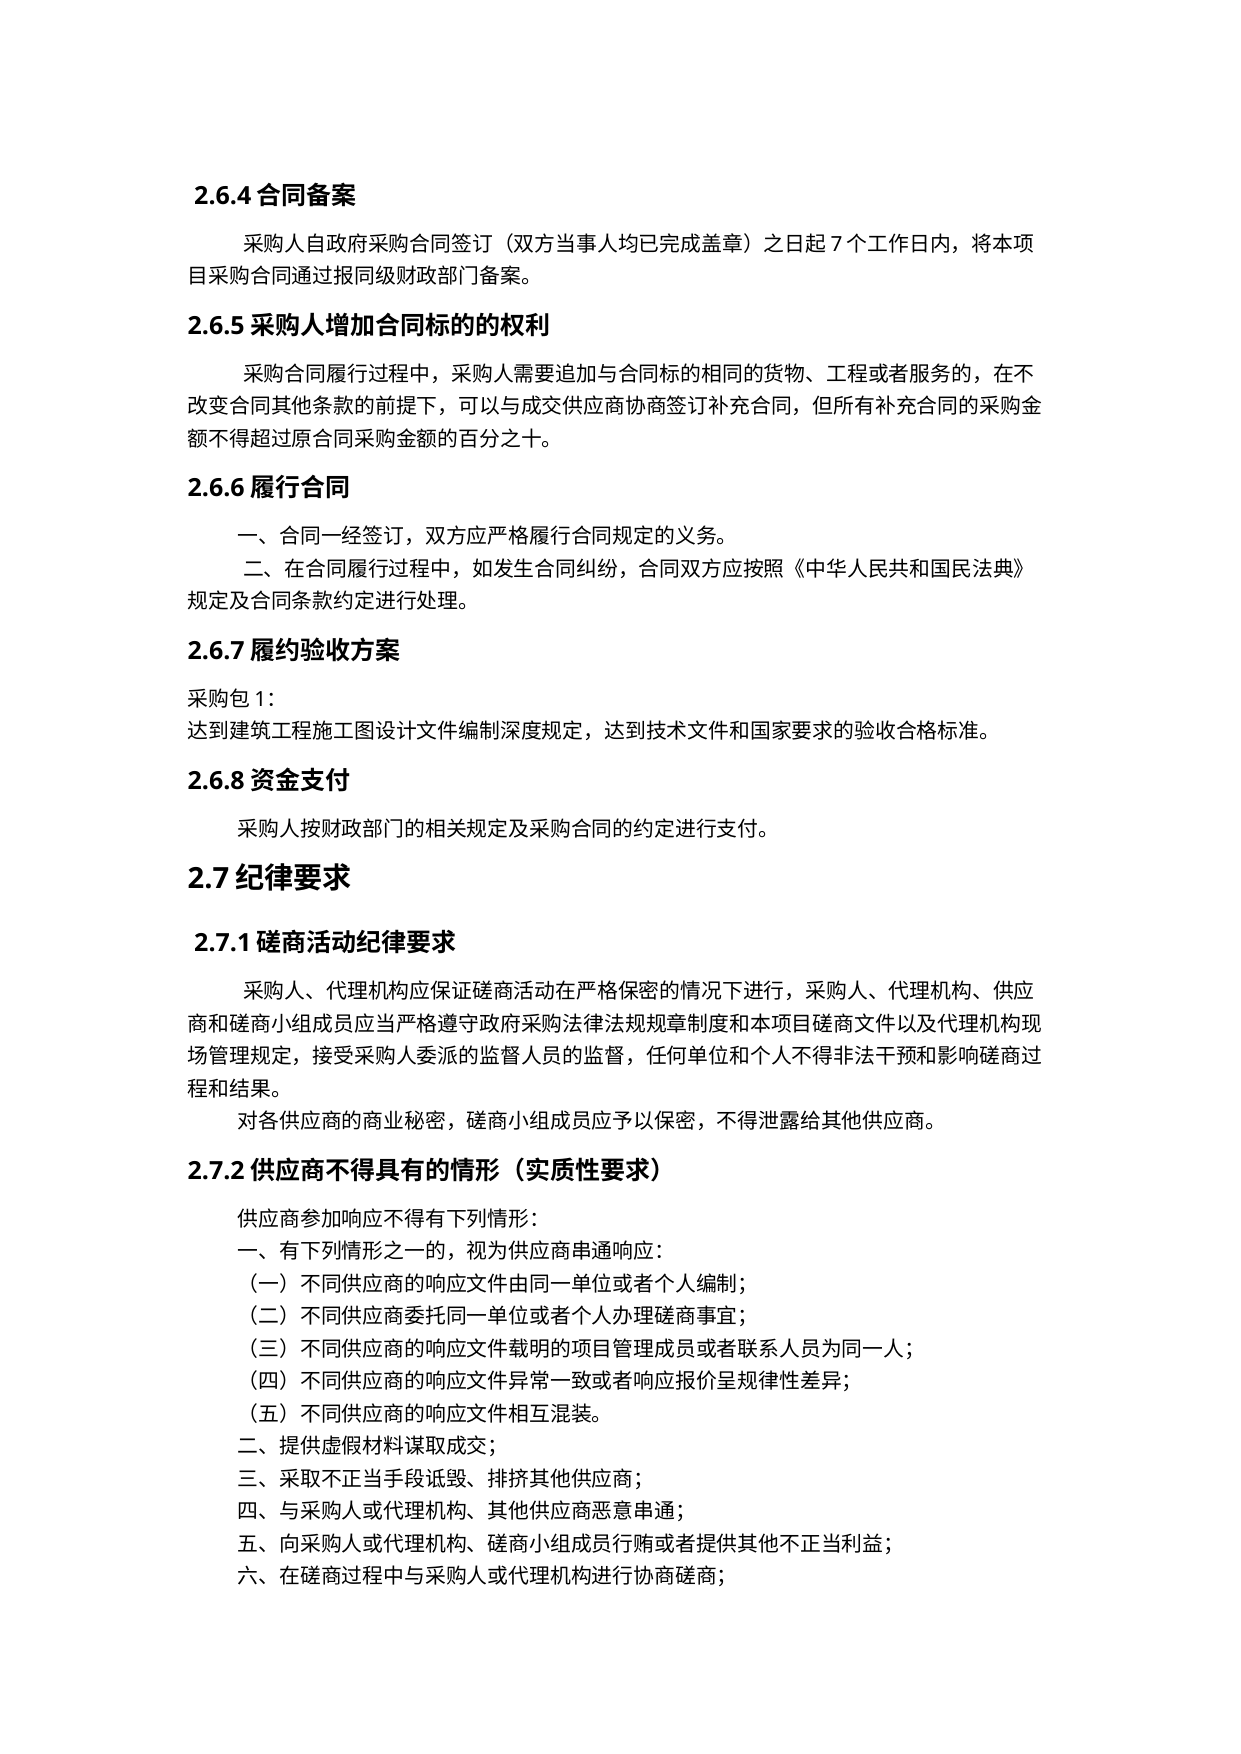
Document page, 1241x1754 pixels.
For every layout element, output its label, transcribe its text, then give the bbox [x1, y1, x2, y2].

text 供应商参加响应不得有下列情形： [187, 1202, 1053, 1234]
text （五）不同供应商的响应文件相互混装。 [187, 1397, 1053, 1429]
text （四）不同供应商的响应文件异常一致或者响应报价呈规律性差异； [187, 1364, 1053, 1397]
text 2.7纪律要求 [187, 844, 1053, 909]
text 2.6.4合同备案 [187, 162, 1053, 227]
text （一）不同供应商的响应文件由同一单位或者个人编制； [187, 1267, 1053, 1299]
text （二）不同供应商委托同一单位或者个人办理磋商事宜； [187, 1299, 1053, 1332]
text 达到建筑工程施工图设计文件编制深度规定，达到技术文件和国家要求的验收合格标准。 [187, 714, 1053, 747]
text （三）不同供应商的响应文件载明的项目管理成员或者联系人员为同一人； [187, 1332, 1053, 1364]
text 采购人、代理机构应保证磋商活动在严格保密的情况下进行，采购人、代理机构、供应商和磋商小组成员应当严格遵守政府采购法律法规规章制度和本项目磋商文件以及代理机构现场管理规定，接受采购人委派的监督人员的监督，任何单位和个人不得非法干预和影响磋商过程和结果。 [187, 974, 1053, 1104]
text 采购人自政府采购合同签订（双方当事人均已完成盖章）之日起7个工作日内，将本项目采购合同通过报同级财政部门备案。 [187, 227, 1053, 292]
text 2.6.8资金支付 [187, 747, 1053, 812]
text 三、采取不正当手段诋毁、排挤其他供应商； [187, 1462, 1053, 1494]
text 对各供应商的商业秘密，磋商小组成员应予以保密，不得泄露给其他供应商。 [187, 1104, 1053, 1137]
text 采购包1： [187, 682, 1053, 714]
text 采购合同履行过程中，采购人需要追加与合同标的相同的货物、工程或者服务的，在不改变合同其他条款的前提下，可以与成交供应商协商签订补充合同，但所有补充合同的采购金额不得超过原合同采购金额的百分之十。 [187, 357, 1053, 454]
text 六、在磋商过程中与采购人或代理机构进行协商磋商； [187, 1559, 1053, 1592]
text 二、提供虚假材料谋取成交； [187, 1429, 1053, 1462]
text 2.7.2供应商不得具有的情形（实质性要求） [187, 1137, 1053, 1202]
text 一、合同一经签订，双方应严格履行合同规定的义务。 [187, 519, 1053, 552]
text 2.7.1磋商活动纪律要求 [187, 909, 1053, 974]
text 采购人按财政部门的相关规定及采购合同的约定进行支付。 [187, 812, 1053, 844]
text 2.6.7履约验收方案 [187, 617, 1053, 682]
text 2.6.5采购人增加合同标的的权利 [187, 292, 1053, 357]
text 二、在合同履行过程中，如发生合同纠纷，合同双方应按照《中华人民共和国民法典》规定及合同条款约定进行处理。 [187, 552, 1053, 617]
text 四、与采购人或代理机构、其他供应商恶意串通； [187, 1494, 1053, 1527]
text 五、向采购人或代理机构、磋商小组成员行贿或者提供其他不正当利益； [187, 1527, 1053, 1559]
text 一、有下列情形之一的，视为供应商串通响应： [187, 1234, 1053, 1267]
text 2.6.6履行合同 [187, 454, 1053, 519]
